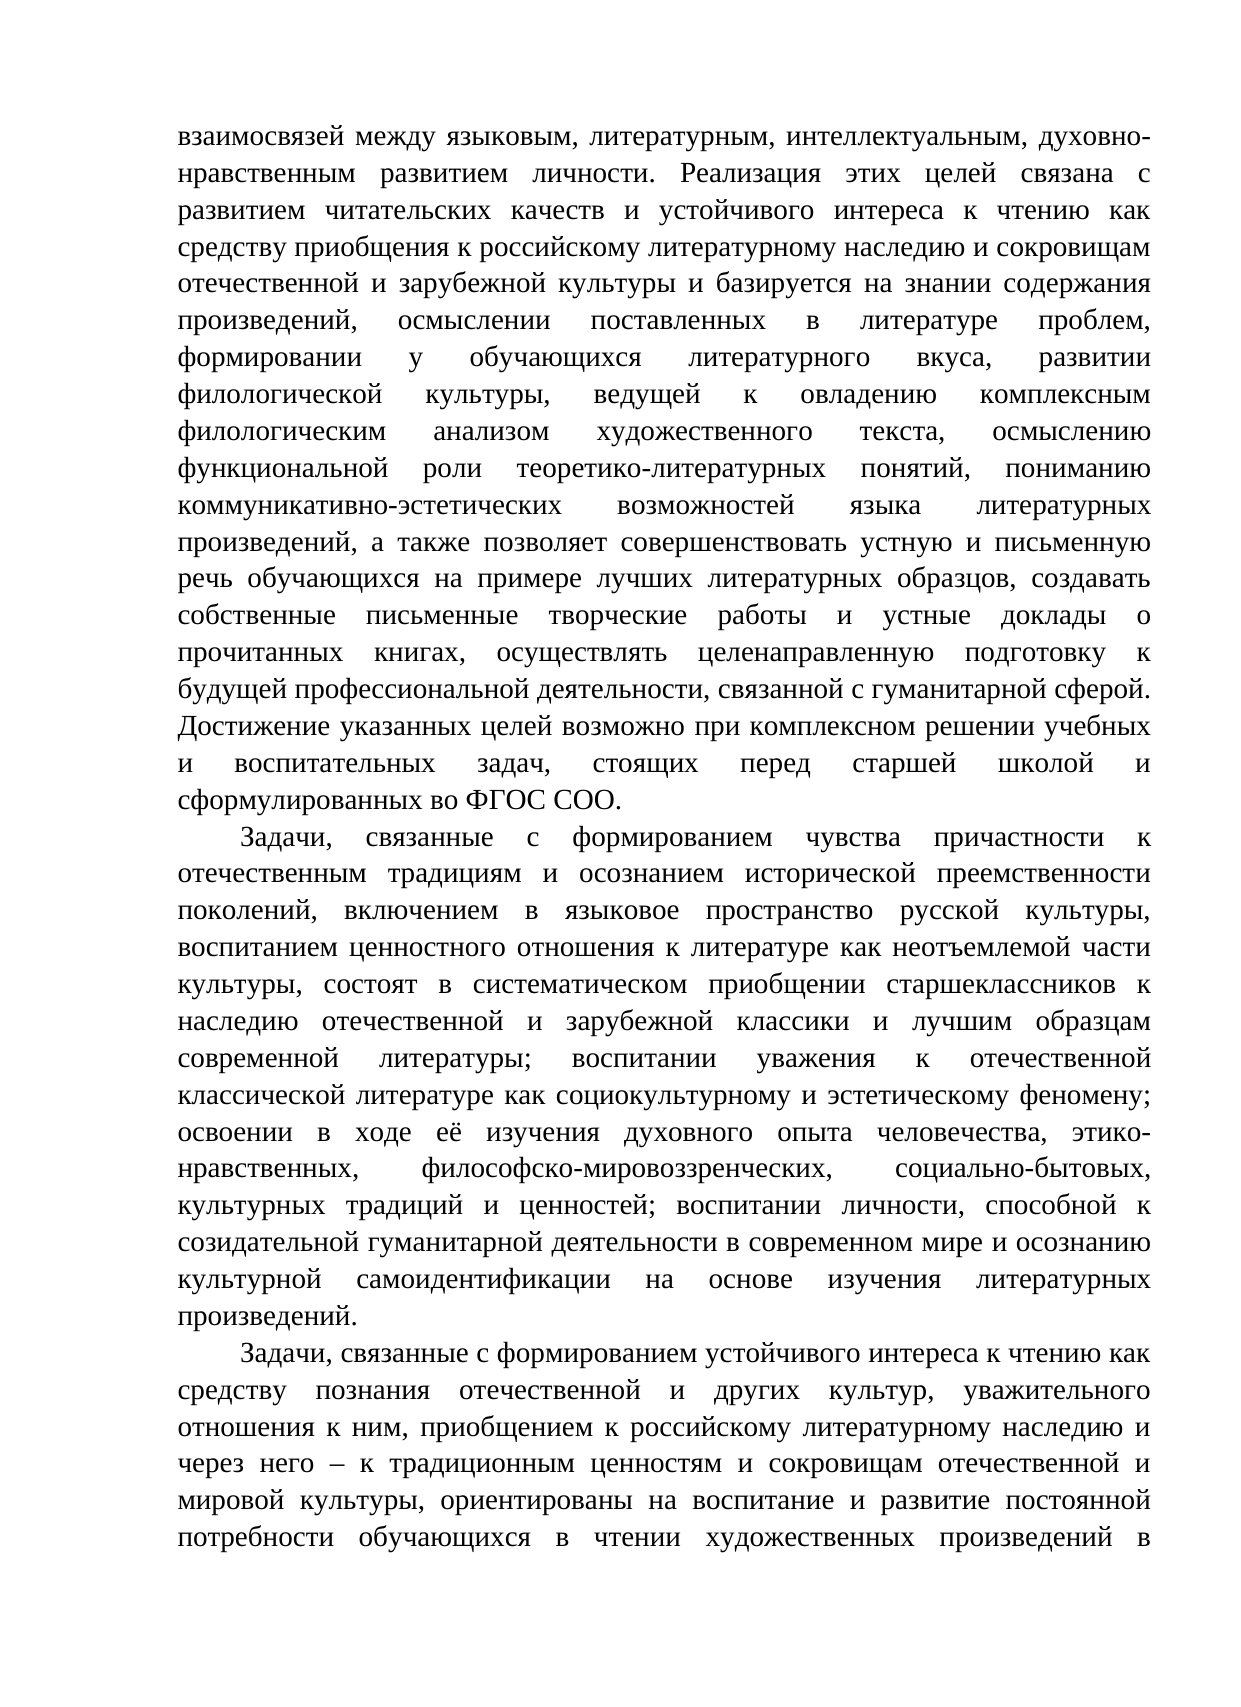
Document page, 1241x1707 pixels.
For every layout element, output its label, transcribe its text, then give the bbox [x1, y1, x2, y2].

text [177, 1335, 1152, 1553]
text Задачи, связанные с формированием чувства причастности к отечественным традициям и осознанием исторической преемственности поколений, включением в языковое пространство русской культуры, воспитанием ценностного отношения к литературе как неотъемлемой части культуры, состоят в систематическом приобщении старшеклассников к наследию отечественной и зарубежной классики и лучшим образцам современной литературы; воспитании уважения к отечественной классической литературе как социокультурному и эстетическому феномену; освоении в ходе её изучения духовного опыта человечества, этико-нравственных, философско-мировоззренческих, социально-бытовых, культурных традиций и ценностей; воспитании личности, способной к созидательной гуманитарной деятельности в современном мире и осознанию культурной самоидентификации на основе изучения литературных произведений. [177, 819, 1152, 1332]
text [177, 118, 1152, 815]
